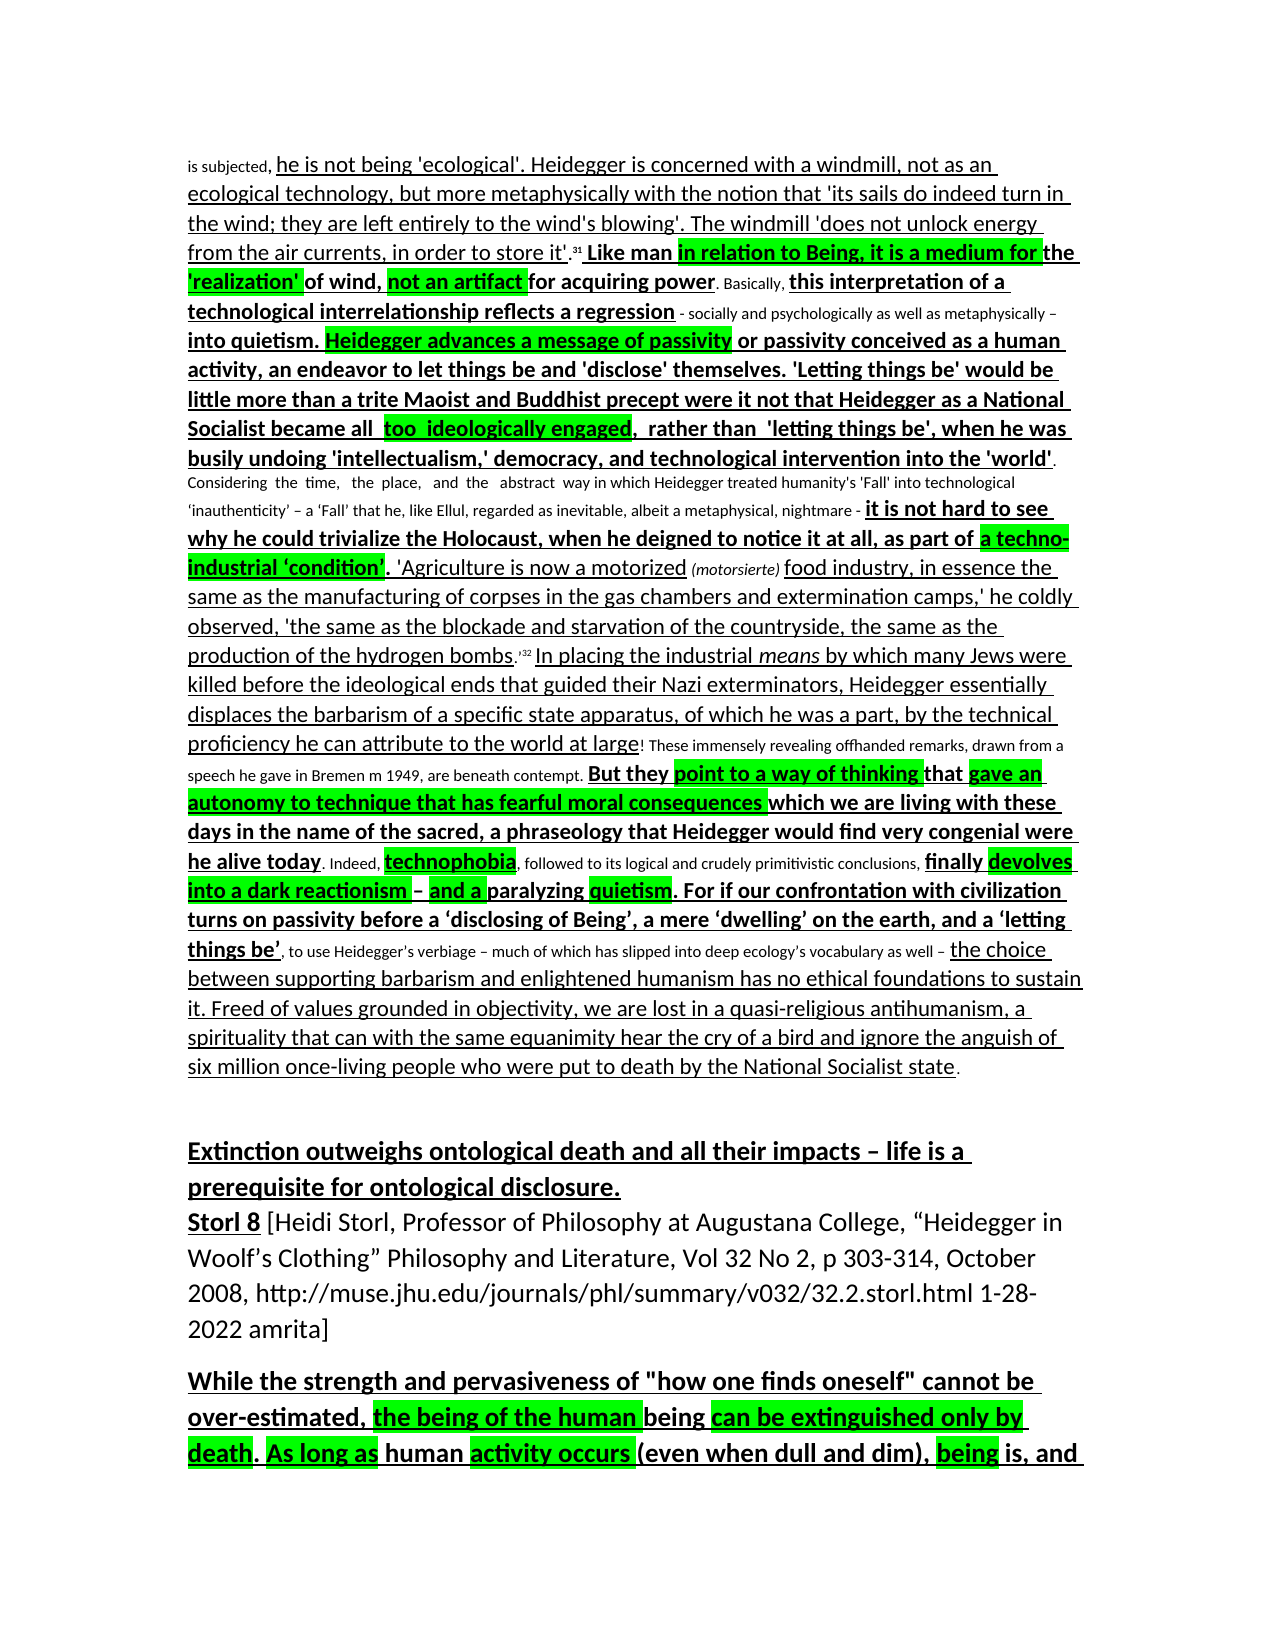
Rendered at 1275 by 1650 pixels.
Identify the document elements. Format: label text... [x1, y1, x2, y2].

subtitle Extinction outweighs ontological death and all their impacts – life is a prerequisite for ontological disclosure. [187, 1134, 1087, 1203]
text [187, 150, 1087, 1081]
text Storl 8 [Heidi Storl, Professor of Philosophy at Augustana College, “Heidegger in Woolf’s Clothing” Philosophy and Literature, Vol 32 No 2, p 303-314, October 2008, http://muse.jhu.edu/journals/phl/summary/v032/32.2.storl.html 1-28-2022 amrita] [187, 1205, 1087, 1345]
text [187, 1364, 1087, 1469]
